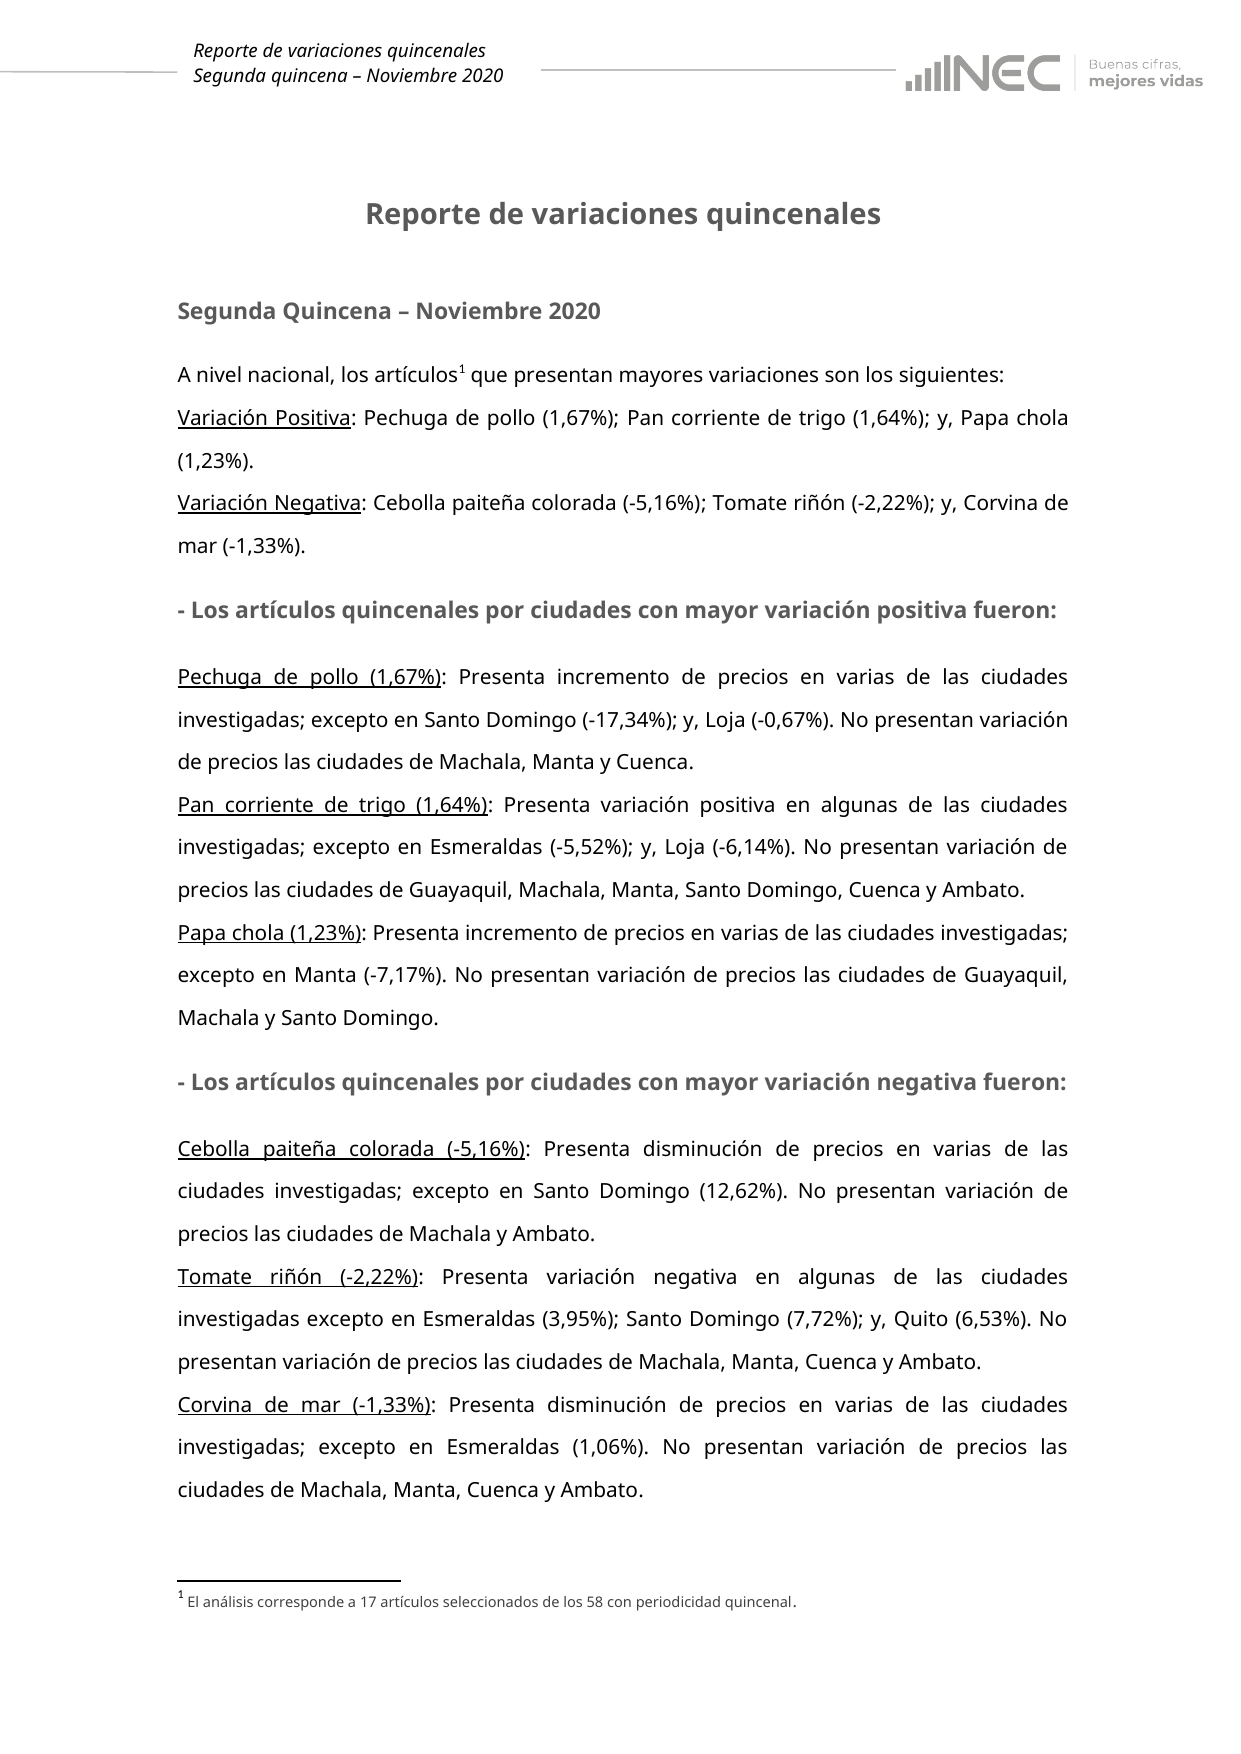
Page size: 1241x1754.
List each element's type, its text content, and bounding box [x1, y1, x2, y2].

text Variación Negativa: Cebolla paiteña colorada (-5,16%); Tomate riñón (-2,22%); y, Corvina de mar (-1,33%). [177, 488, 1069, 559]
text Papa chola (1,23%): Presenta incremento de precios en varias de las ciudades investigadas; excepto en Manta (-7,17%). No presentan variación de precios las ciudades de Guayaquil, Machala y Santo Domingo. [177, 918, 1069, 1031]
text Pechuga de pollo (1,67%): Presenta incremento de precios en varias de las ciudades investigadas; excepto en Santo Domingo (-17,34%); y, Loja (-0,67%). No presentan variación de precios las ciudades de Machala, Manta y Cuenca. [177, 662, 1069, 776]
text Tomate riñón (-2,22%): Presenta variación negativa en algunas de las ciudades investigadas excepto en Esmeraldas (3,95%); Santo Domingo (7,72%); y, Quito (6,53%). No presentan variación de precios las ciudades de Machala, Manta, Cuenca y Ambato. [177, 1262, 1069, 1376]
text Cebolla paiteña colorada (-5,16%): Presenta disminución de precios en varias de las ciudades investigadas; excepto en Santo Domingo (12,62%). No presentan variación de precios las ciudades de Machala y Ambato. [177, 1134, 1069, 1248]
text Variación Positiva: Pechuga de pollo (1,67%); Pan corriente de trigo (1,64%); y, Papa chola (1,23%). [177, 403, 1069, 474]
text - Los artículos quincenales por ciudades con mayor variación positiva fueron: [177, 594, 1069, 626]
text - Los artículos quincenales por ciudades con mayor variación negativa fueron: [177, 1066, 1069, 1098]
picture [899, 49, 1204, 91]
text Pan corriente de trigo (1,64%): Presenta variación positiva en algunas de las ciudades investigadas; excepto en Esmeraldas (-5,52%); y, Loja (-6,14%). No presentan variación de precios las ciudades de Guayaquil, Machala, Manta, Santo Domingo, Cuenca y Ambato. [177, 790, 1069, 903]
text Reporte de variaciones quincenales [177, 193, 1069, 233]
text Segunda Quincena – Noviembre 2020 [177, 295, 1069, 326]
text A nivel nacional, los artículos que presentan mayores variaciones son los siguientes: [177, 361, 1069, 389]
text Corvina de mar (-1,33%): Presenta disminución de precios en varias de las ciudades investigadas; excepto en Esmeraldas (1,06%). No presentan variación de precios las ciudades de Machala, Manta, Cuenca y Ambato. [177, 1390, 1069, 1503]
